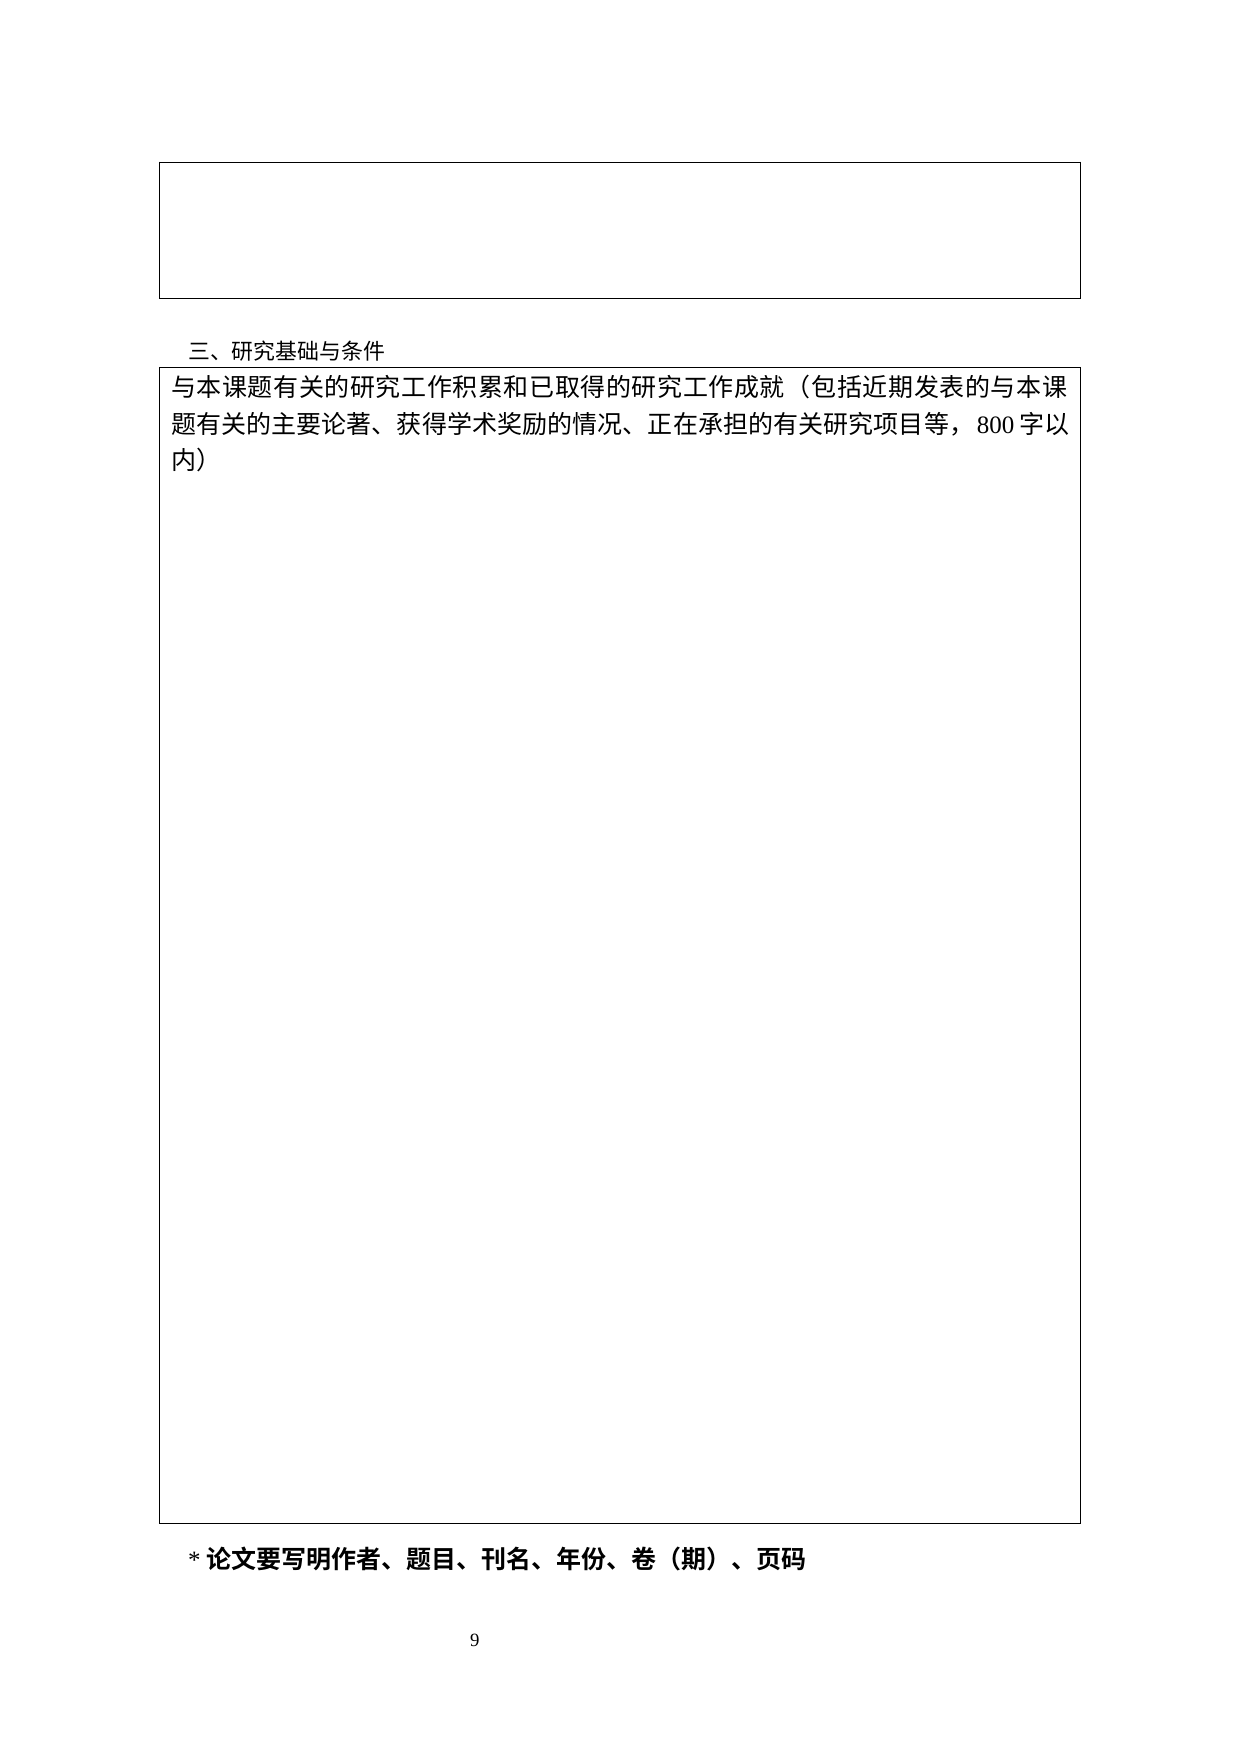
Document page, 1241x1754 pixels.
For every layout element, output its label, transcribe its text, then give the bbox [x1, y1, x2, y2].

table_header 与本课题有关的研究工作积累和已取得的研究工作成就（包括近期发表的与本课题有关的主要论著、获得学术奖励的情况、正在承担的有关研究项目等，800字以内） [160, 368, 1080, 1523]
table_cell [160, 163, 1080, 298]
text * 论文要写明作者、题目、刊名、年份、卷（期）、页码 [188, 1524, 1052, 1592]
text 三、研究基础与条件 [188, 333, 1052, 367]
